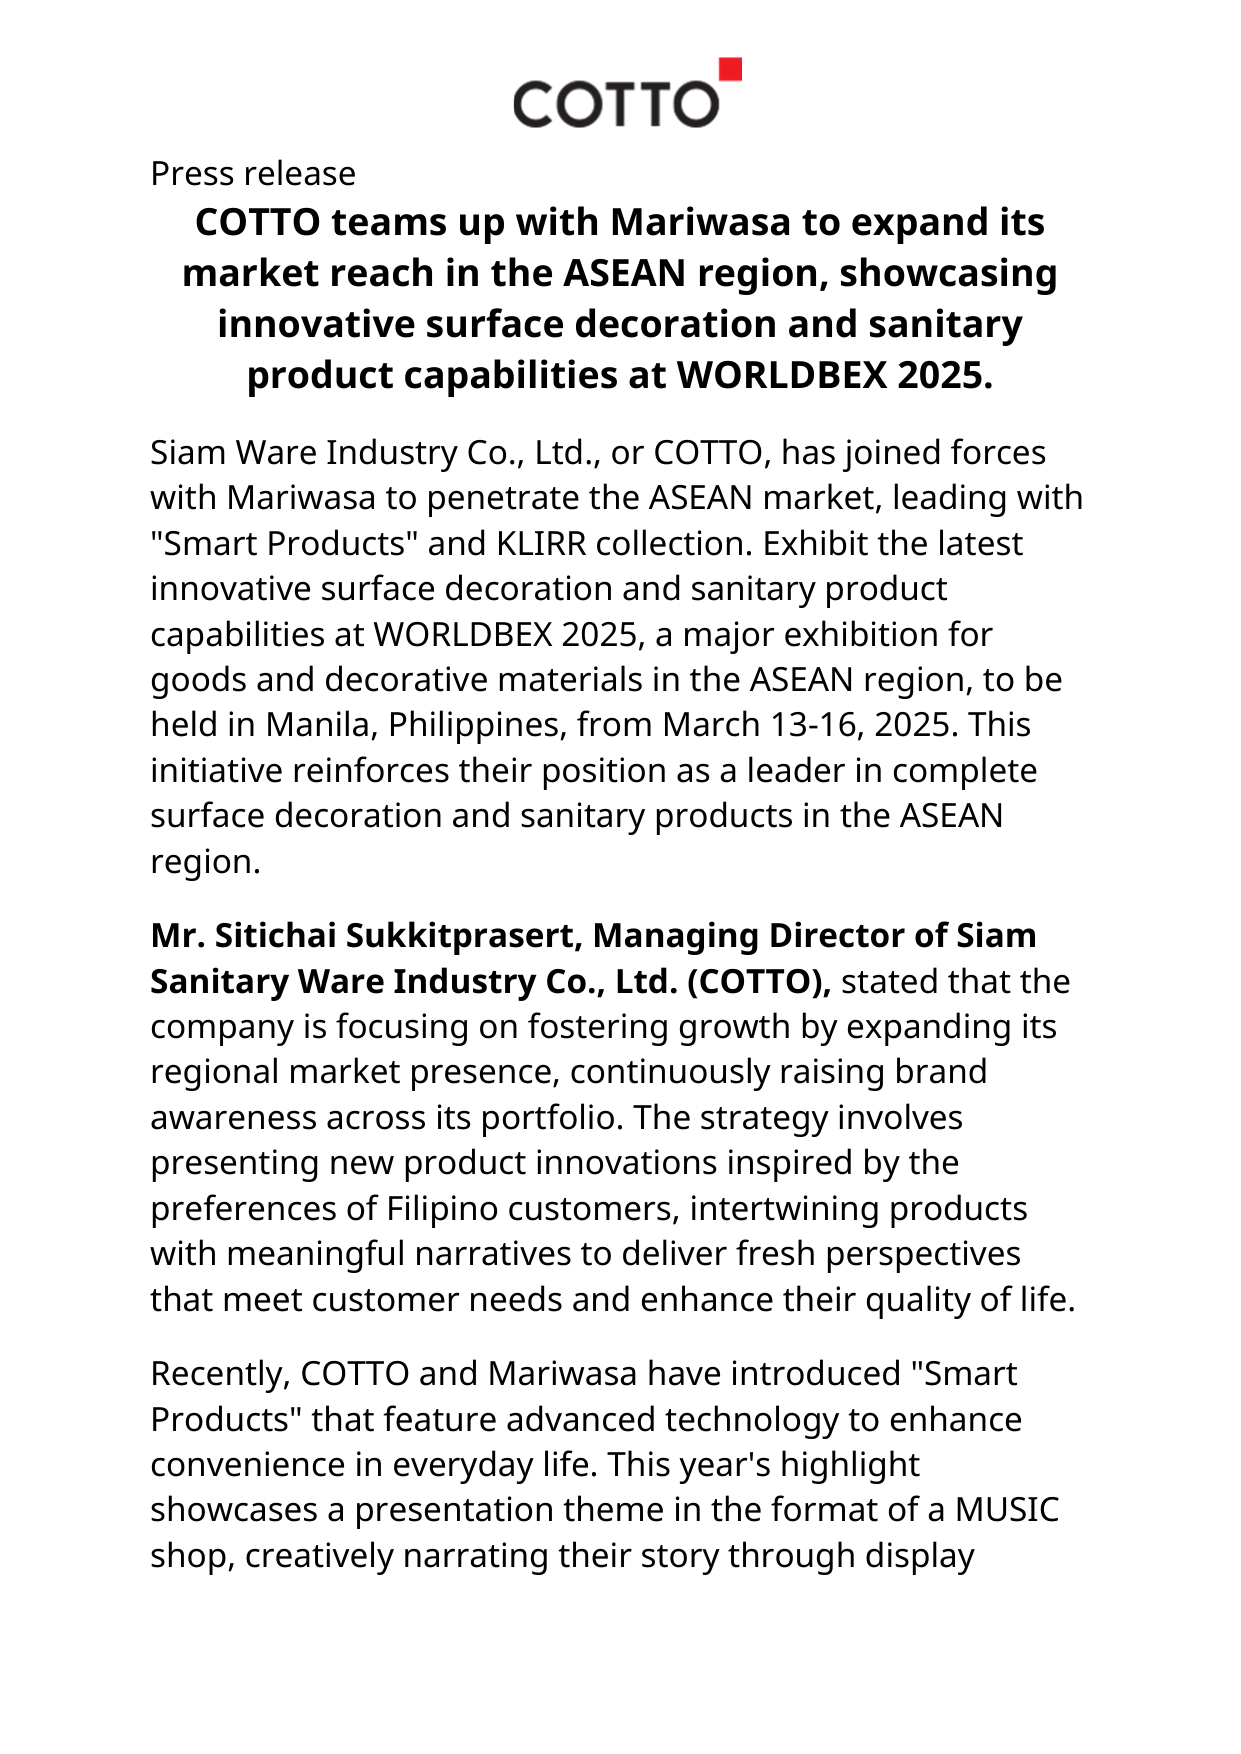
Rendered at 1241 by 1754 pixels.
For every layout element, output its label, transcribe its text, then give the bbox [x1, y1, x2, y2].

text Press release [150, 150, 1090, 195]
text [150, 1350, 1090, 1577]
picture [513, 56, 742, 129]
text Siam Ware Industry Co., Ltd., or COTTO, has joined forces with Mariwasa to penetrate the ASEAN market, leading with "Smart Products" and KLIRR collection. Exhibit the latest innovative surface decoration and sanitary product capabilities at WORLDBEX 2025, a major exhibition for goods and decorative materials in the ASEAN region, to be held in Manila, Philippines, from March 13-16, 2025. This initiative reinforces their position as a leader in complete surface decoration and sanitary products in the ASEAN region. [150, 429, 1090, 883]
text Mr. Sitichai Sukkitprasert, Managing Director of Siam Sanitary Ware Industry Co., Ltd. (COTTO), stated that the company is focusing on fostering growth by expanding its regional market presence, continuously raising brand awareness across its portfolio. The strategy involves presenting new product innovations inspired by the preferences of Filipino customers, intertwining products with meaningful narratives to deliver fresh perspectives that meet customer needs and enhance their quality of life. [150, 912, 1090, 1321]
text COTTO teams up with Mariwasa to expand its market reach in the ASEAN region, showcasing innovative surface decoration and sanitary product capabilities at WORLDBEX 2025. [150, 195, 1090, 399]
